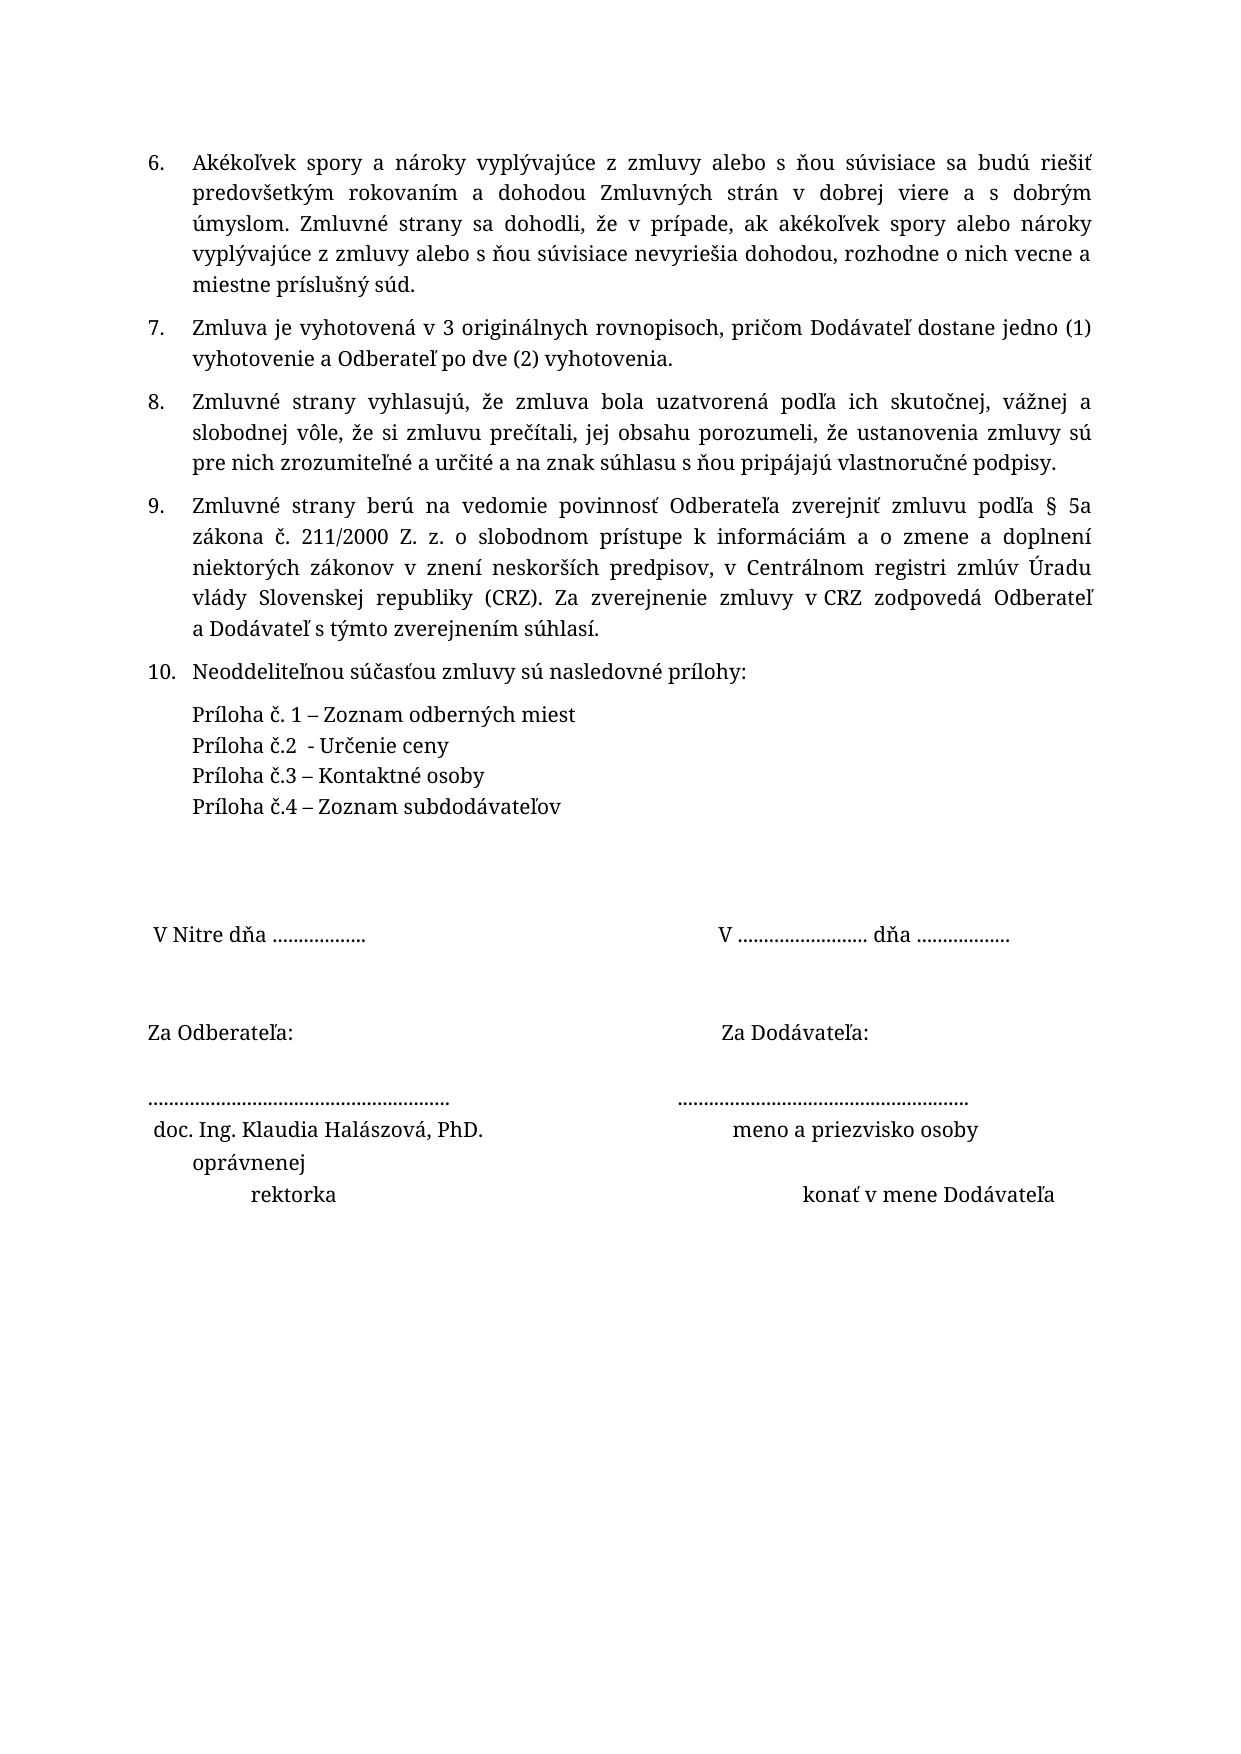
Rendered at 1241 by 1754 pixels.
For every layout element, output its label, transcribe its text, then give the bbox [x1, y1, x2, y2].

list Zmluva je vyhotovená v 3 originálnych rovnopisoch, pričom Dodávateľ dostane jedno (1) vyhotovenie a Odberateľ po dve (2) vyhotovenia. [148, 313, 1093, 372]
list Zmluvné strany vyhlasujú, že zmluva bola uzatvorená podľa ich skutočnej, vážnej a slobodnej vôle, že si zmluvu prečítali, jej obsahu porozumeli, že ustanovenia zmluvy sú pre nich zrozumiteľné a určité a na znak súhlasu s ňou pripájajú vlastnoručné podpisy. [148, 387, 1093, 477]
list Zmluvné strany berú na vedomie povinnosť Odberateľa zverejniť zmluvu podľa § 5a zákona č. 211/2000 Z. z. o slobodnom prístupe k informáciám a o zmene a doplnení niektorých zákonov v znení neskorších predpisov, v Centrálnom registri zmlúv Úradu vlády Slovenskej republiky (CRZ). Za zverejnenie zmluvy v CRZ zodpovedá Odberateľ a Dodávateľ s týmto zverejnením súhlasí. [148, 491, 1093, 642]
list Príloha č.3 – Kontaktné osoby [192, 761, 1093, 790]
text V Nitre dňa .................. V ......................... dňa .................. [148, 920, 1093, 949]
text .......................................................... ........................................................ [148, 1083, 1093, 1111]
text rektorka konať v mene Dodávateľa [148, 1180, 1093, 1209]
list Príloha č.2 - Určenie ceny [192, 731, 1093, 759]
list Neoddeliteľnou súčasťou zmluvy sú nasledovné prílohy: [148, 657, 1093, 685]
text Za Odberateľa: Za Dodávateľa: [148, 1018, 1093, 1046]
list Príloha č. 1 – Zoznam odberných miest [192, 700, 1093, 728]
list Príloha č.4 – Zoznam subdodávateľov [192, 792, 1093, 820]
list Akékoľvek spory a nároky vyplývajúce z zmluvy alebo s ňou súvisiace sa budú riešiť predovšetkým rokovaním a dohodou Zmluvných strán v dobrej viere a s dobrým úmyslom. Zmluvné strany sa dohodli, že v prípade, ak akékoľvek spory alebo nároky vyplývajúce z zmluvy alebo s ňou súvisiace nevyriešia dohodou, rozhodne o nich vecne a miestne príslušný súd. [148, 148, 1093, 298]
text doc. Ing. Klaudia Halászová, PhD. meno a priezvisko osoby oprávnenej [148, 1115, 1093, 1176]
